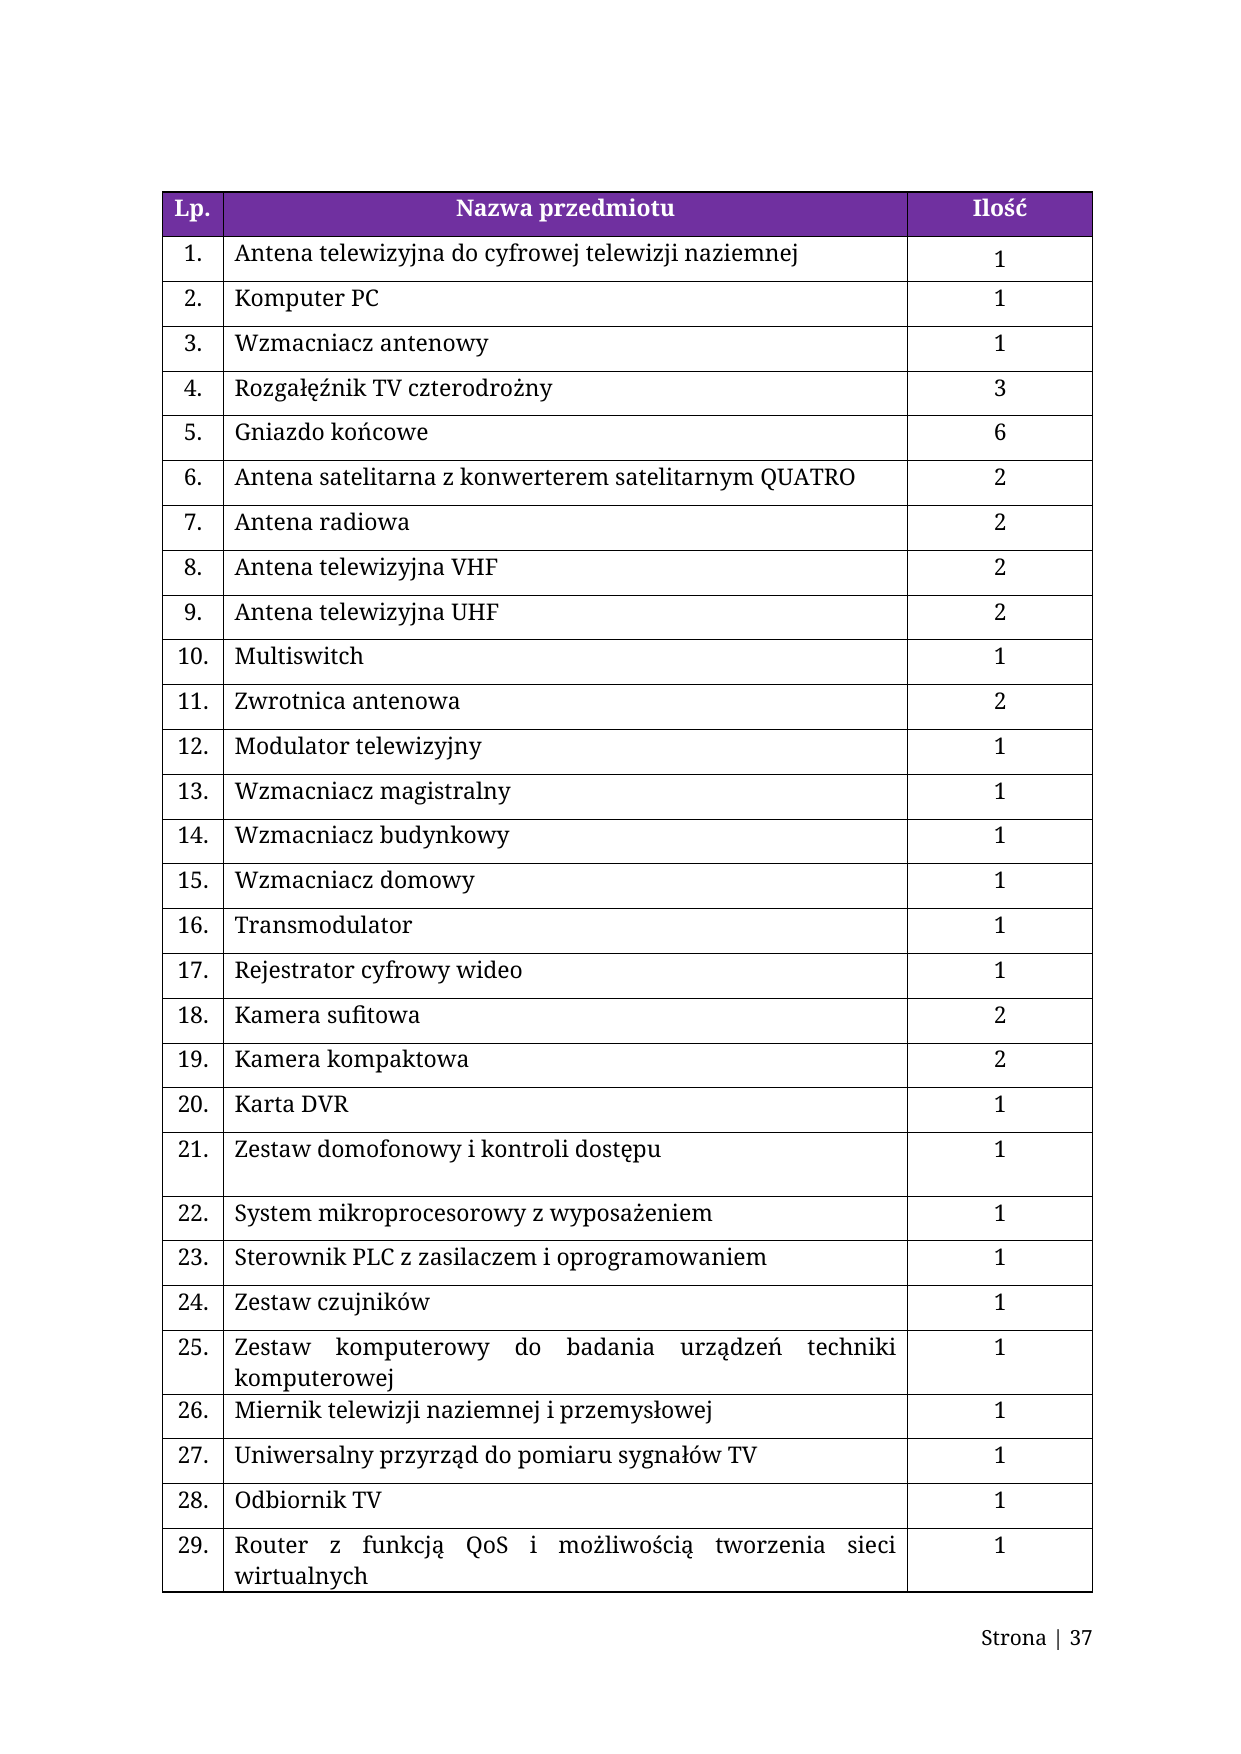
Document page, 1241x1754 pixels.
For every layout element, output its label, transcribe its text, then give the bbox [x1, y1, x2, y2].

table_cell 1 [908, 1529, 1092, 1591]
table_cell 1 [908, 909, 1092, 953]
table_cell 2. [163, 282, 223, 326]
table_cell 19. [163, 1044, 223, 1087]
table_cell 20. [163, 1088, 223, 1132]
table_cell Zestaw domofonowy i kontroli dostępu [224, 1133, 907, 1196]
table_cell Kamera kompaktowa [224, 1044, 907, 1087]
table_cell 1 [908, 1439, 1092, 1483]
table_cell 1 [908, 282, 1092, 326]
table_cell 12. [163, 730, 223, 774]
table_cell 11. [163, 685, 223, 729]
table_cell 1 [908, 237, 1092, 281]
table_cell Antena telewizyjna UHF [224, 596, 907, 639]
table_cell Wzmacniacz magistralny [224, 775, 907, 818]
table_cell 1 [908, 820, 1092, 863]
table_cell 1 [908, 1286, 1092, 1330]
table_cell 23. [163, 1241, 223, 1285]
table_cell Multiswitch [224, 640, 907, 684]
table_cell 28. [163, 1484, 223, 1528]
table_cell Zestaw komputerowy do badania urządzeń techniki komputerowej [224, 1331, 907, 1393]
table_cell 3 [908, 372, 1092, 415]
table_cell 1 [908, 775, 1092, 818]
table_cell 2 [908, 596, 1092, 639]
table_cell 9. [163, 596, 223, 639]
table_cell Miernik telewizji naziemnej i przemysłowej [224, 1395, 907, 1438]
table_cell 1 [908, 1241, 1092, 1285]
table_cell 24. [163, 1286, 223, 1330]
table_cell 18. [163, 999, 223, 1042]
table_cell 27. [163, 1439, 223, 1483]
table_cell 1 [908, 954, 1092, 998]
table_cell Antena radiowa [224, 506, 907, 550]
table_cell 1 [908, 1331, 1092, 1393]
table_cell Uniwersalny przyrząd do pomiaru sygnałów TV [224, 1439, 907, 1483]
table_cell 4. [163, 372, 223, 415]
table_cell Karta DVR [224, 1088, 907, 1132]
table_cell Zwrotnica antenowa [224, 685, 907, 729]
table_cell Zestaw czujników [224, 1286, 907, 1330]
table_cell Antena satelitarna z konwerterem satelitarnym QUATRO [224, 461, 907, 505]
table_cell 17. [163, 954, 223, 998]
table_cell Odbiornik TV [224, 1484, 907, 1528]
table_cell Gniazdo końcowe [224, 416, 907, 460]
table_cell 6 [908, 416, 1092, 460]
table_cell Wzmacniacz antenowy [224, 327, 907, 371]
table_cell 16. [163, 909, 223, 953]
table_cell 14. [163, 820, 223, 863]
table_cell 21. [163, 1133, 223, 1196]
table_cell 25. [163, 1331, 223, 1393]
table_cell 13. [163, 775, 223, 818]
table_cell 2 [908, 506, 1092, 550]
table_cell 1 [908, 730, 1092, 774]
table_cell 7. [163, 506, 223, 550]
table_cell 1. [163, 237, 223, 281]
table_cell 2 [908, 1044, 1092, 1087]
table_cell Kamera sufitowa [224, 999, 907, 1042]
table_header Ilość [908, 193, 1092, 236]
table_cell 6. [163, 461, 223, 505]
table_cell 1 [908, 640, 1092, 684]
table_cell Rejestrator cyfrowy wideo [224, 954, 907, 998]
table_cell 3. [163, 327, 223, 371]
table_cell 1 [908, 864, 1092, 908]
table_cell 1 [908, 327, 1092, 371]
table_cell Transmodulator [224, 909, 907, 953]
table_header Lp. [163, 193, 223, 236]
table_cell 2 [908, 685, 1092, 729]
table_cell 5. [163, 416, 223, 460]
table_cell Wzmacniacz budynkowy [224, 820, 907, 863]
table_cell 1 [908, 1197, 1092, 1240]
table_header Nazwa przedmiotu [224, 193, 907, 236]
table_cell Antena telewizyjna VHF [224, 551, 907, 594]
table_cell System mikroprocesorowy z wyposażeniem [224, 1197, 907, 1240]
table_cell 2 [908, 999, 1092, 1042]
table_cell Sterownik PLC z zasilaczem i oprogramowaniem [224, 1241, 907, 1285]
table_cell 10. [163, 640, 223, 684]
table_cell Modulator telewizyjny [224, 730, 907, 774]
table_cell Komputer PC [224, 282, 907, 326]
table_cell 2 [908, 551, 1092, 594]
table_cell 1 [908, 1088, 1092, 1132]
table_cell Antena telewizyjna do cyfrowej telewizji naziemnej [224, 237, 907, 281]
table_cell 15. [163, 864, 223, 908]
table_cell Wzmacniacz domowy [224, 864, 907, 908]
table_cell 22. [163, 1197, 223, 1240]
table_cell 1 [908, 1484, 1092, 1528]
table_cell 2 [908, 461, 1092, 505]
table_cell 26. [163, 1395, 223, 1438]
table_cell Router z funkcją QoS i możliwością tworzenia sieci wirtualnych [224, 1529, 907, 1591]
table_cell 1 [908, 1395, 1092, 1438]
table_cell Rozgałęźnik TV czterodrożny [224, 372, 907, 415]
table_cell 8. [163, 551, 223, 594]
table_cell 29. [163, 1529, 223, 1591]
table_cell 1 [908, 1133, 1092, 1196]
